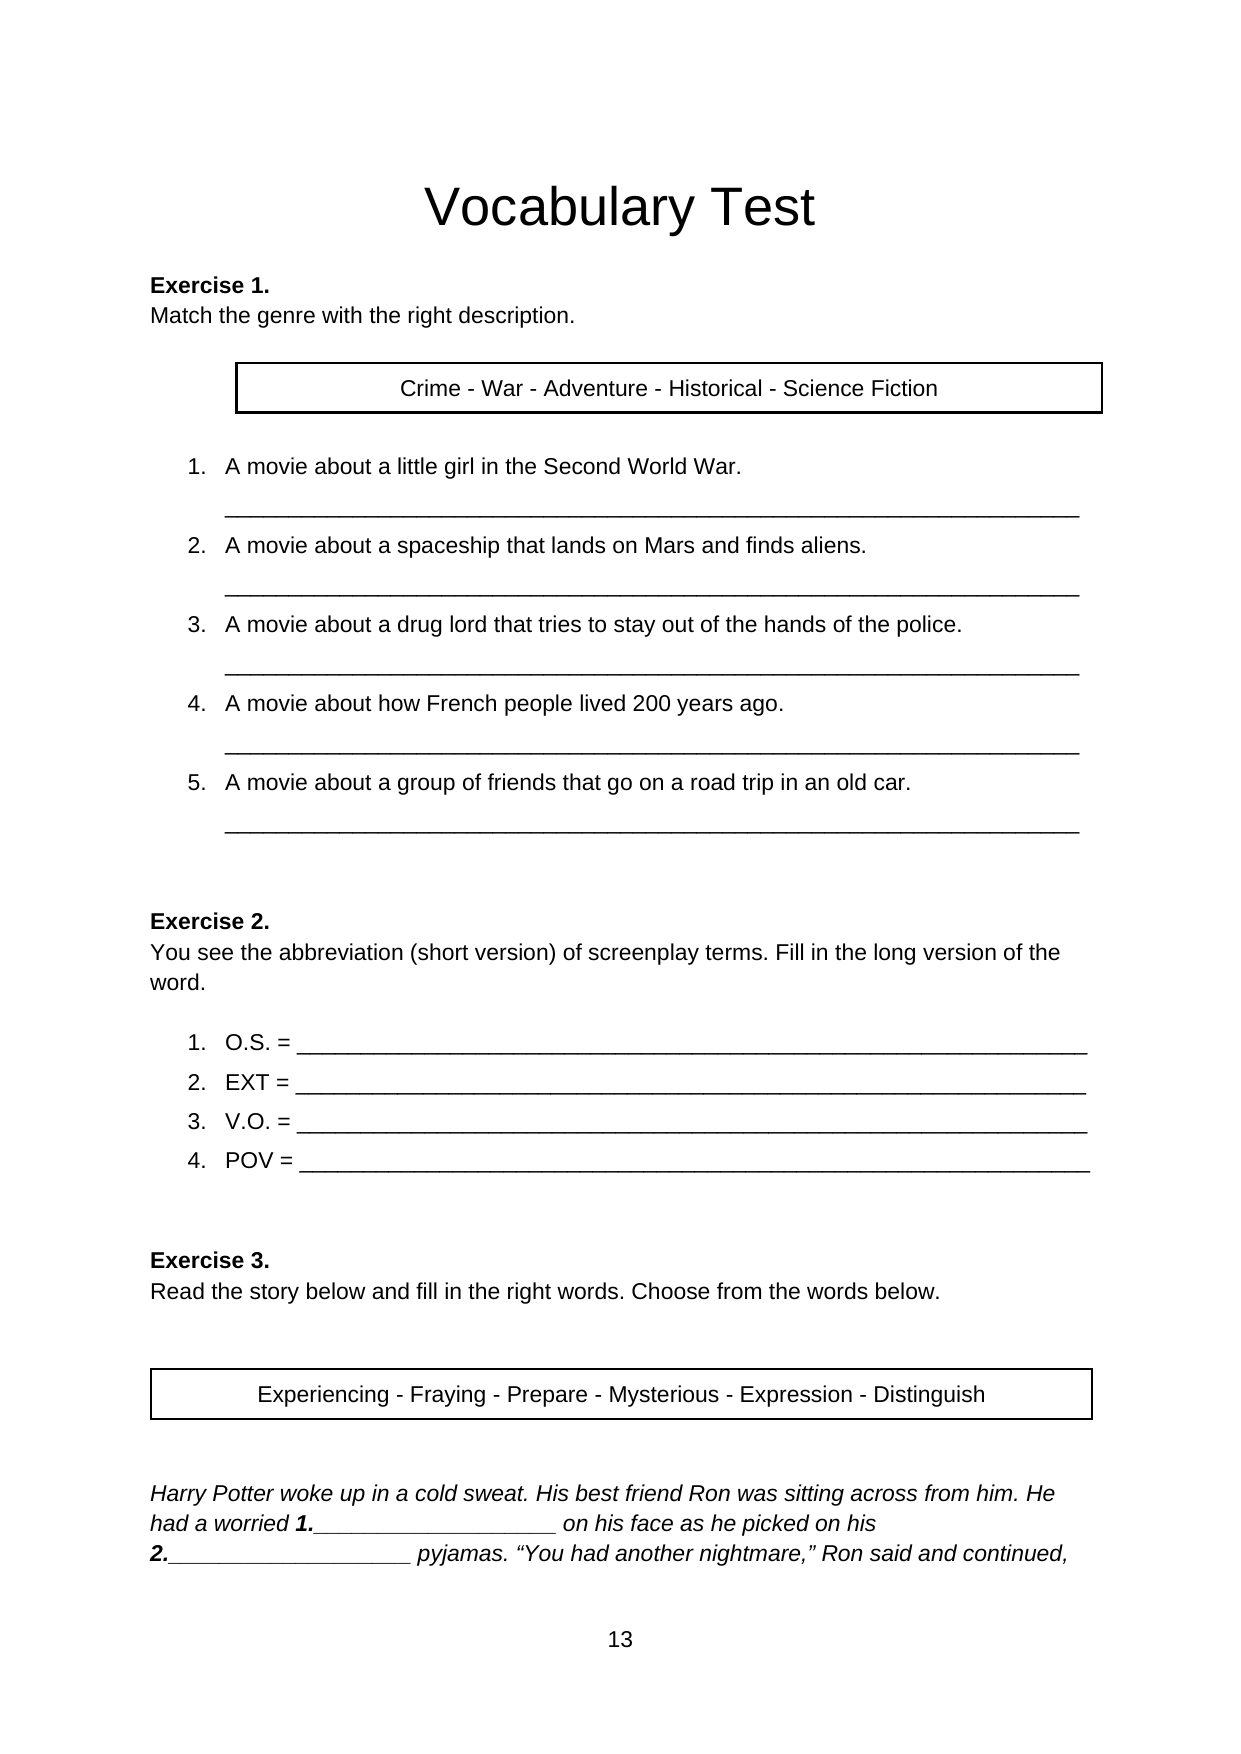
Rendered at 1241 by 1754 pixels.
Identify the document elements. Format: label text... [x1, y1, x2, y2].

table_header Crime - War - Adventure - Historical - Science Fiction [238, 364, 1101, 411]
list O.S. = ______________________________________________________________ [187, 1029, 1090, 1055]
list V.O. = ______________________________________________________________ [187, 1108, 1090, 1134]
list A movie about a little girl in the Second World War. [187, 453, 1090, 479]
text Exercise 3. [150, 1247, 1090, 1274]
title Vocabulary Test [150, 175, 1090, 237]
text Exercise 1. [150, 272, 1090, 298]
text You see the abbreviation (short version) of screenplay terms. Fill in the long version of the word. [150, 938, 1090, 995]
text ___________________________________________________________________ [225, 650, 1090, 677]
list POV = ______________________________________________________________ [187, 1147, 1090, 1174]
text ___________________________________________________________________ [225, 729, 1090, 756]
text ___________________________________________________________________ [225, 492, 1090, 519]
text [150, 1480, 1090, 1567]
list A movie about a spaceship that lands on Mars and finds aliens. ___________________________________________________________________ [187, 532, 1090, 598]
text Match the genre with the right description. [150, 302, 1090, 328]
list A movie about how French people lived 200 years ago. [187, 690, 1090, 716]
list A movie about a group of friends that go on a road trip in an old car. [187, 769, 1090, 795]
text Read the story below and fill in the right words. Choose from the words below. [150, 1278, 1090, 1304]
table_header Experiencing - Fraying - Prepare - Mysterious - Expression - Distinguish [152, 1370, 1091, 1417]
list EXT = ______________________________________________________________ [187, 1068, 1090, 1095]
text Exercise 2. [150, 908, 1090, 934]
text ___________________________________________________________________ [225, 808, 1090, 835]
list A movie about a drug lord that tries to stay out of the hands of the police. [187, 611, 1090, 637]
